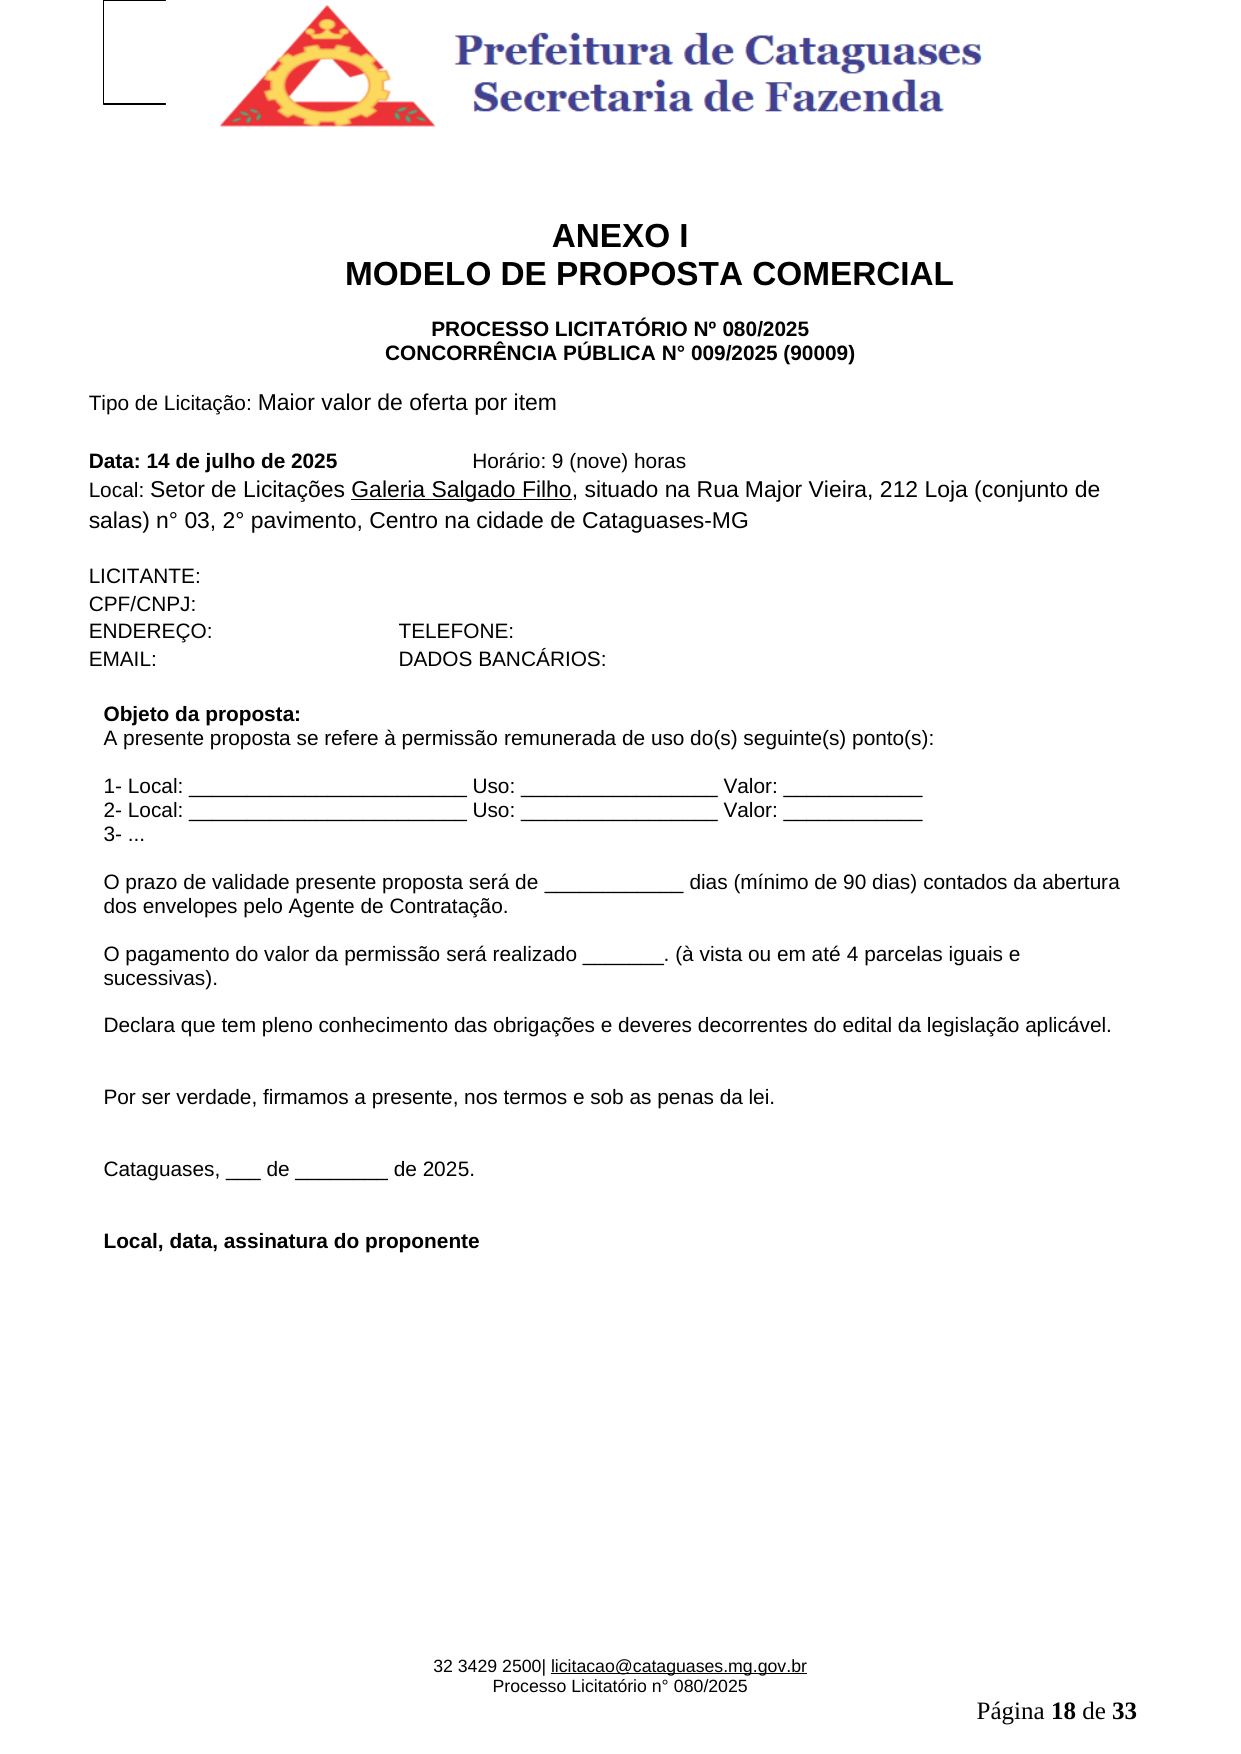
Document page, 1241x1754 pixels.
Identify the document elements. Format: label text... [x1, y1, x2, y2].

text Data: 14 de julho de 2025 Horário: 9 (nove) horas [88, 449, 1137, 473]
text Local: Setor de Licitações Galeria Salgado Filho, situado na Rua Major Vieira, 212 Loja (conjunto de salas) n° 03, 2° pavimento, Centro na cidade de Cataguases-MG [88, 476, 1137, 533]
text PROCESSO LICITATÓRIO Nº 080/2025 [103, 317, 1137, 341]
text Objeto da proposta: [103, 702, 1137, 726]
text Por ser verdade, firmamos a presente, nos termos e sob as penas da lei. [103, 1085, 1137, 1109]
text EMAIL: DADOS BANCÁRIOS: [88, 647, 1137, 671]
list ... [103, 822, 1137, 846]
text CONCORRÊNCIA PÚBLICA N° 009/2025 (90009) [103, 341, 1137, 364]
picture [165, 0, 1075, 148]
list O prazo de validade presente proposta será de ____________ dias (mínimo de 90 dias) contados da abertura dos envelopes pelo Agente de Contratação. [103, 869, 1137, 917]
text CPF/CNPJ: [88, 592, 1137, 616]
text Tipo de Licitação: Maior valor de oferta por item [88, 388, 1137, 415]
text A presente proposta se refere à permissão remunerada de uso do(s) seguinte(s) ponto(s): [103, 726, 1137, 750]
list Declara que tem pleno conhecimento das obrigações e deveres decorrentes do edital da legislação aplicável. [103, 1013, 1137, 1037]
text ENDEREÇO: TELEFONE: [88, 619, 1137, 643]
text LICITANTE: [88, 564, 1137, 588]
list O pagamento do valor da permissão será realizado _______. (à vista ou em até 4 parcelas iguais e sucessivas). [103, 941, 1137, 989]
text ANEXO I [103, 216, 1137, 254]
list Local: ________________________ Uso: _________________ Valor: ____________ [103, 774, 1137, 798]
text Local, data, assinatura do proponente [103, 1229, 1137, 1253]
text MODELO DE PROPOSTA COMERCIAL [103, 254, 1137, 293]
text Cataguases, ___ de ________ de 2025. [103, 1157, 1137, 1181]
list Local: ________________________ Uso: _________________ Valor: ____________ [103, 798, 1137, 822]
